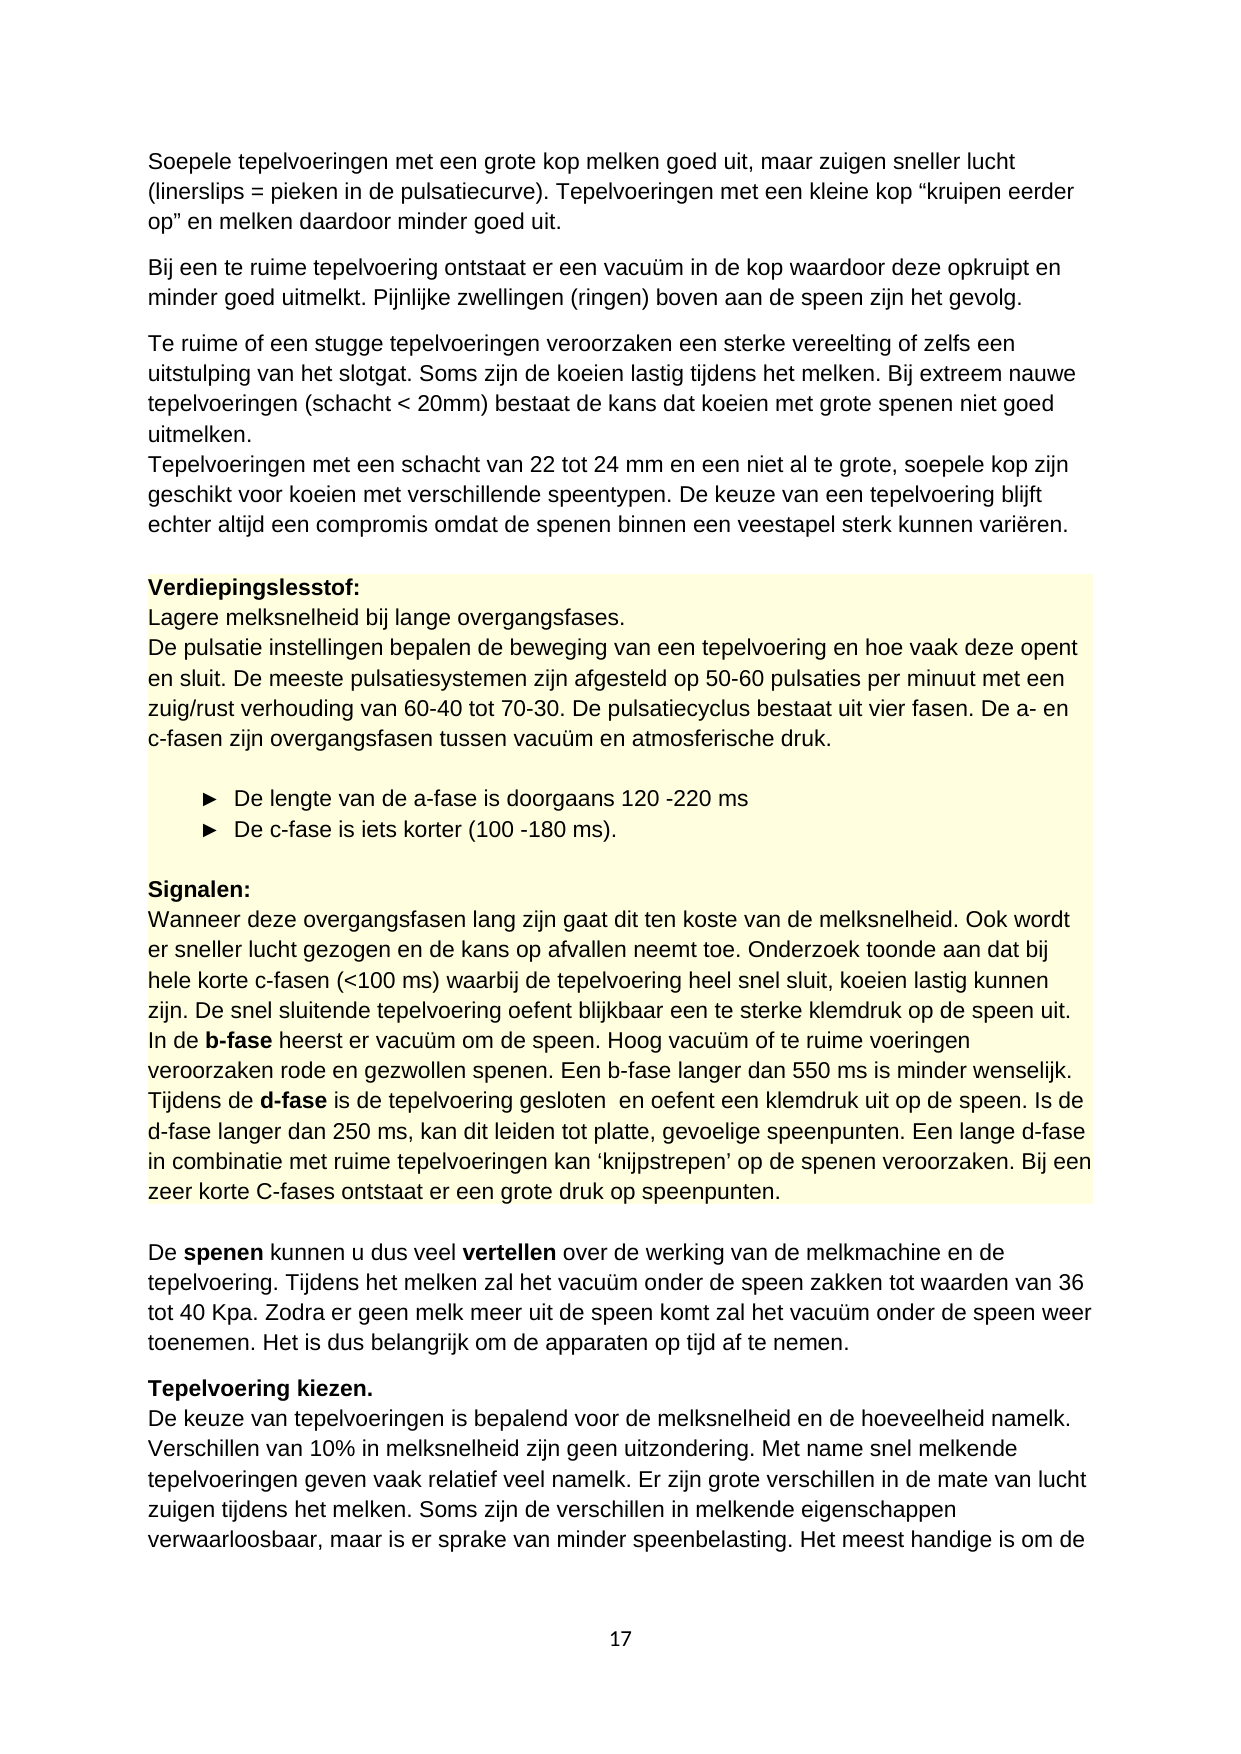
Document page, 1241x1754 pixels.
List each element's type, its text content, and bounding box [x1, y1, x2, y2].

text Tijdens de d-fase is de tepelvoering gesloten en oefent een klemdruk uit op de speen. Is de d-fase langer dan 250 ms, kan dit leiden tot platte, gevoelige speenpunten. Een lange d-fase in combinatie met ruime tepelvoeringen kan ‘knijpstrepen’ op de spenen veroorzaken. Bij een zeer korte C-fases ontstaat er een grote druk op speenpunten. [148, 1087, 1093, 1204]
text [148, 1375, 1093, 1552]
text In de b-fase heerst er vacuüm om de speen. Hoog vacuüm of te ruime voeringen veroorzaken rode en gezwollen spenen. Een b-fase langer dan 550 ms is minder wenselijk. [148, 1027, 1093, 1083]
text Verdiepingslesstof: Lagere melksnelheid bij lange overgangsfases. De pulsatie instellingen bepalen de beweging van een tepelvoering en hoe vaak deze opent en sluit. De meeste pulsatiesystemen zijn afgesteld op 50-60 pulsaties per minuut met een zuig/rust verhouding van 60-40 tot 70-30. De pulsatiecyclus bestaat uit vier fasen. De a- en c-fasen zijn overgangsfasen tussen vacuüm en atmosferische druk. ► De lengte van de a-fase is doorgaans 120 -220 ms ► De c-fase is iets korter (100 -180 ms). Signalen: Wanneer deze overgangsfasen lang zijn gaat dit ten koste van de melksnelheid. Ook wordt er sneller lucht gezogen en de kans op afvallen neemt toe. Onderzoek toonde aan dat bij hele korte c-fasen (<100 ms) waarbij de tepelvoering heel snel sluit, koeien lastig kunnen zijn. De snel sluitende tepelvoering oefent blijkbaar een te sterke klemdruk op de speen uit. [148, 574, 1093, 1023]
text Soepele tepelvoeringen met een grote kop melken goed uit, maar zuigen sneller lucht (linerslips = pieken in de pulsatiecurve). Tepelvoeringen met een kleine kop “kruipen eerder op” en melken daardoor minder goed uit. [148, 148, 1093, 234]
text Te ruime of een stugge tepelvoeringen veroorzaken een sterke vereelting of zelfs een uitstulping van het slotgat. Soms zijn de koeien lastig tijdens het melken. Bij extreem nauwe tepelvoeringen (schacht < 20mm) bestaat de kans dat koeien met grote spenen niet goed uitmelken. [148, 330, 1093, 447]
text Tepelvoeringen met een schacht van 22 tot 24 mm en een niet al te grote, soepele kop zijn geschikt voor koeien met verschillende speentypen. De keuze van een tepelvoering blijft echter altijd een compromis omdat de spenen binnen een veestapel sterk kunnen variëren. [148, 451, 1093, 570]
text Bij een te ruime tepelvoering ontstaat er een vacuüm in de kop waardoor deze opkruipt en minder goed uitmelkt. Pijnlijke zwellingen (ringen) boven aan de speen zijn het gevolg. [148, 254, 1093, 310]
text De spenen kunnen u dus veel vertellen over de werking van de melkmachine en de tepelvoering. Tijdens het melken zal het vacuüm onder de speen zakken tot waarden van 36 tot 40 Kpa. Zodra er geen melk meer uit de speen komt zal het vacuüm onder de speen weer toenemen. Het is dus belangrijk om de apparaten op tijd af te nemen. [148, 1208, 1093, 1355]
